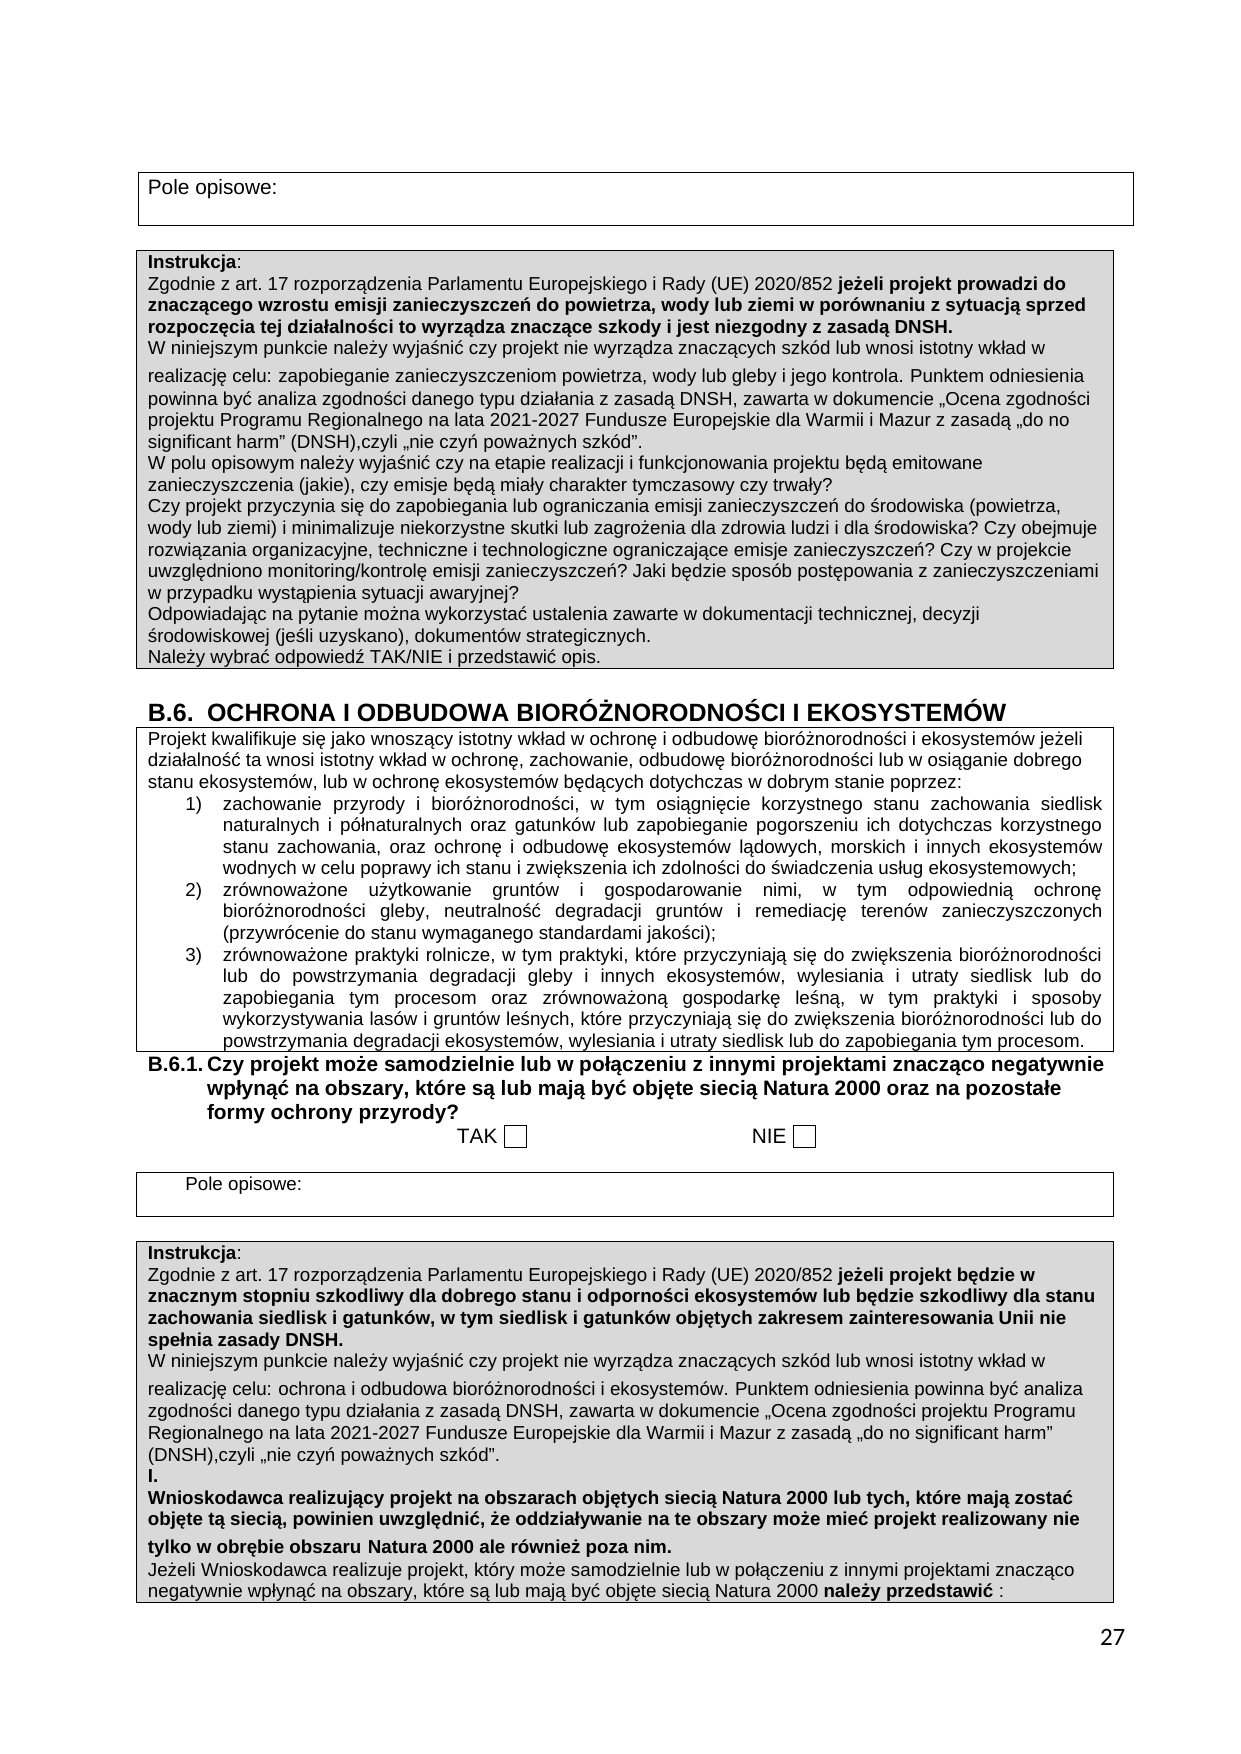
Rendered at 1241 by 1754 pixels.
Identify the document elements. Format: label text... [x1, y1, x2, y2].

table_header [137, 1242, 1113, 1602]
table_header Instrukcja: Zgodnie z art. 17 rozporządzenia Parlamentu Europejskiego i Rady (UE) 2020/852 jeżeli projekt prowadzi do znaczącego wzrostu emisji zanieczyszczeń do powietrza, wody lub ziemi w porównaniu z sytuacją sprzed rozpoczęcia tej działalności to wyrządza znaczące szkody i jest niezgodny z zasadą DNSH. W niniejszym punkcie należy wyjaśnić czy projekt nie wyrządza znaczących szkód lub wnosi istotny wkład w realizację celu: zapobieganie zanieczyszczeniom powietrza, wody lub gleby i jego kontrola. Punktem odniesienia powinna być analiza zgodności danego typu działania z zasadą DNSH, zawarta w dokumencie „Ocena zgodności projektu Programu Regionalnego na lata 2021-2027 Fundusze Europejskie dla Warmii i Mazur z zasadą „do no significant harm” (DNSH),czyli „nie czyń poważnych szkód”. W polu opisowym należy wyjaśnić czy na etapie realizacji i funkcjonowania projektu będą emitowane zanieczyszczenia (jakie), czy emisje będą miały charakter tymczasowy czy trwały? Czy projekt przyczynia się do zapobiegania lub ograniczania emisji zanieczyszczeń do środowiska (powietrza, wody lub ziemi) i minimalizuje niekorzystne skutki lub zagrożenia dla zdrowia ludzi i dla środowiska? Czy obejmuje rozwiązania organizacyjne, techniczne i technologiczne ograniczające emisje zanieczyszczeń? Czy w projekcie uwzględniono monitoring/kontrolę emisji zanieczyszczeń? Jaki będzie sposób postępowania z zanieczyszczeniami w przypadku wystąpienia sytuacji awaryjnej? Odpowiadając na pytanie można wykorzystać ustalenia zawarte w dokumentacji technicznej, decyzji środowiskowej (jeśli uzyskano), dokumentów strategicznych. Należy wybrać odpowiedź TAK/NIE i przedstawić opis. [137, 251, 1113, 668]
text B.6.1. Czy projekt może samodzielnie lub w połączeniu z innymi projektami znacząco negatywnie wpłynąć na obszary, które są lub mają być objęte siecią Natura 2000 oraz na pozostałe formy ochrony przyrody? [148, 1052, 1125, 1124]
table_header Pole opisowe: [137, 1173, 1113, 1216]
text B.6. OCHRONA I ODBUDOWA BIORÓŻNORODNOŚCI I EKOSYSTEMÓW [148, 698, 1125, 727]
text Pole opisowe: [139, 173, 1133, 199]
table_header Projekt kwalifikuje się jako wnoszący istotny wkład w ochronę i odbudowę bioróżnorodności i ekosystemów jeżeli działalność ta wnosi istotny wkład w ochronę, zachowanie, odbudowę bioróżnorodności lub w osiąganie dobrego stanu ekosystemów, lub w ochronę ekosystemów będących dotychczas w dobrym stanie poprzez: zachowanie przyrody i bioróżnorodności, w tym osiągnięcie korzystnego stanu zachowania siedlisk naturalnych i półnaturalnych oraz gatunków lub zapobieganie pogorszeniu ich dotychczas korzystnego stanu zachowania, oraz ochronę i odbudowę ekosystemów lądowych, morskich i innych ekosystemów wodnych w celu poprawy ich stanu i zwiększenia ich zdolności do świadczenia usług ekosystemowych; zrównoważone użytkowanie gruntów i gospodarowanie nimi, w tym odpowiednią ochronę bioróżnorodności gleby, neutralność degradacji gruntów i remediację terenów zanieczyszczonych (przywrócenie do stanu wymaganego standardami jakości); zrównoważone praktyki rolnicze, w tym praktyki, które przyczyniają się do zwiększenia bioróżnorodności lub do powstrzymania degradacji gleby i innych ekosystemów, wylesiania i utraty siedlisk lub do zapobiegania tym procesom oraz zrównoważoną gospodarkę leśną, w tym praktyki i sposoby wykorzystywania lasów i gruntów leśnych, które przyczyniają się do zwiększenia bioróżnorodności lub do powstrzymania degradacji ekosystemów, wylesiania i utraty siedlisk lub do zapobiegania tym procesom. [137, 728, 1113, 1051]
text TAK NIE [148, 1124, 1125, 1148]
